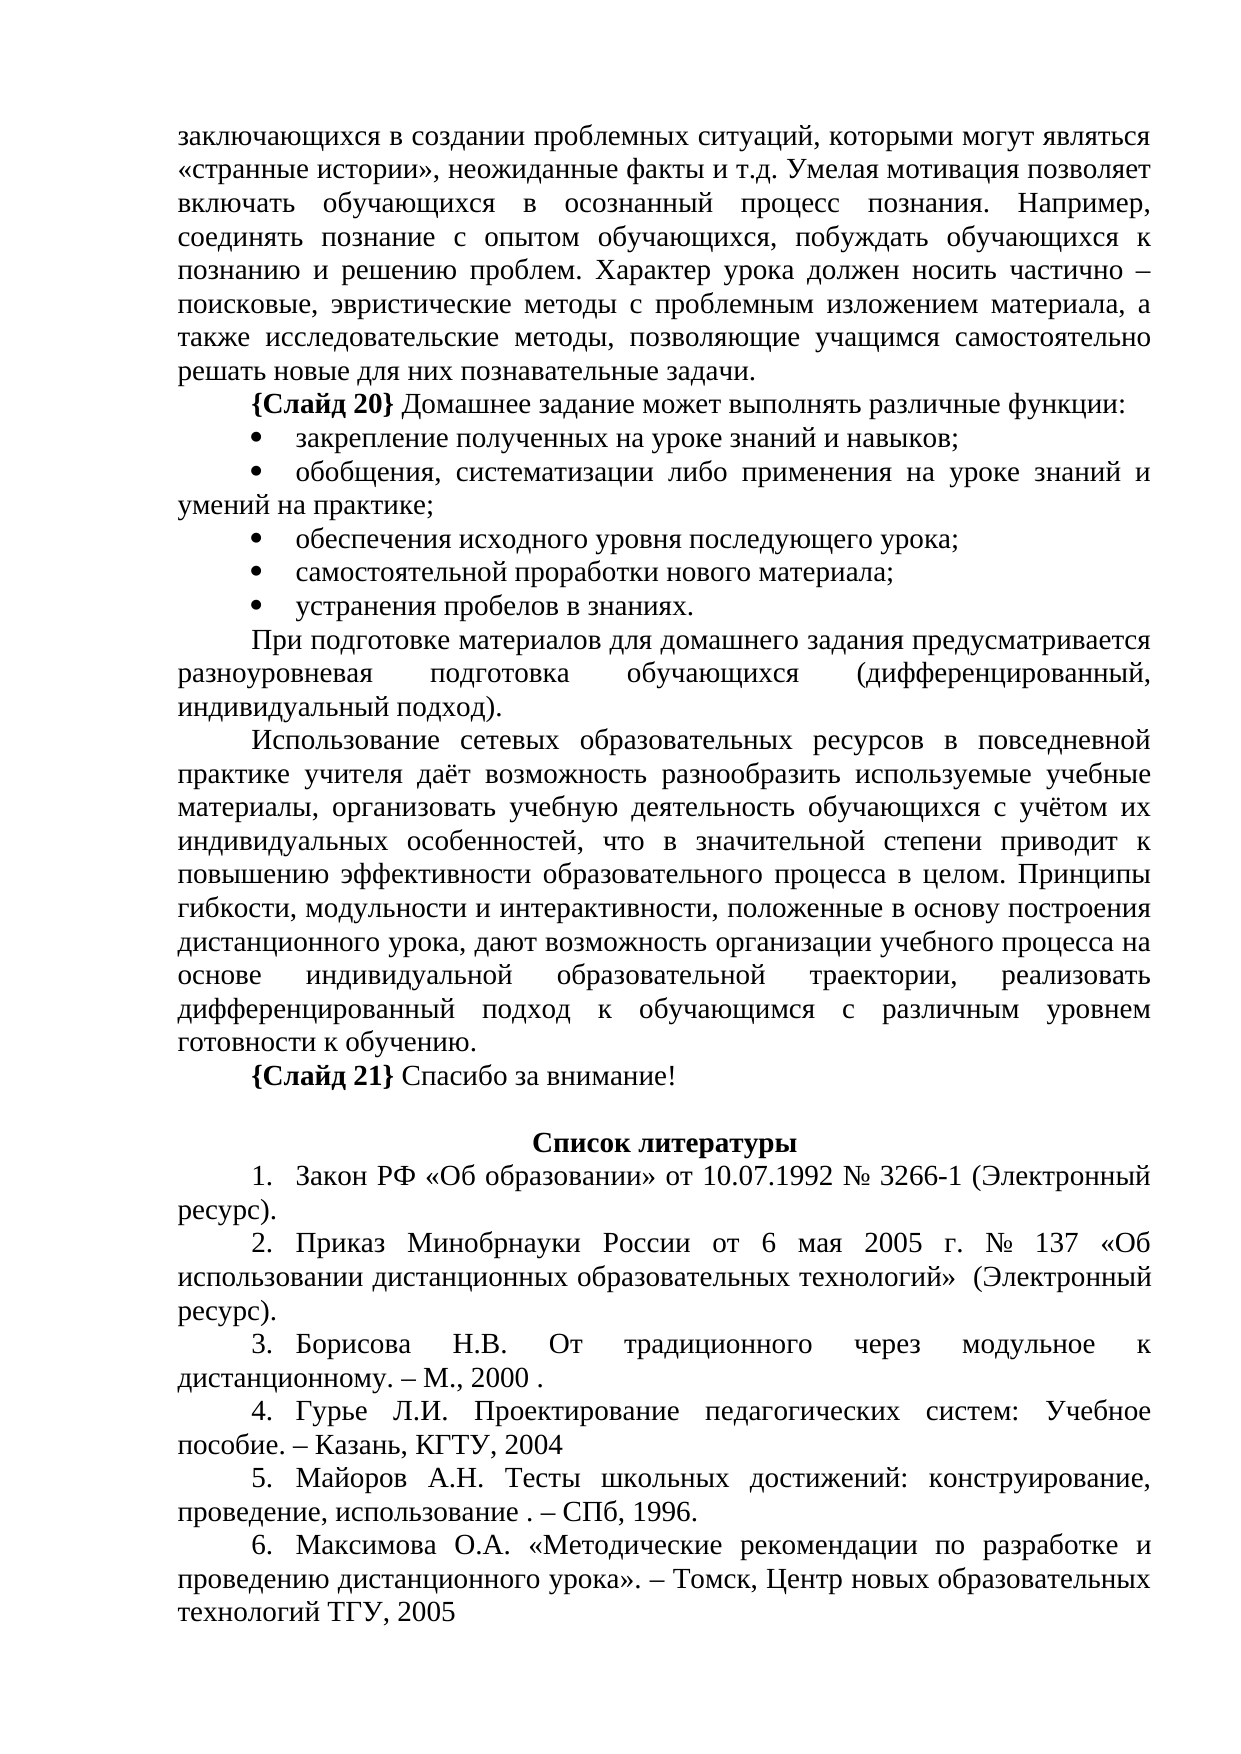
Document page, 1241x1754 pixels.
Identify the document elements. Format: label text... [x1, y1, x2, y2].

list обобщения, систематизации либо применения на уроке знаний и умений на практике; [177, 454, 1152, 521]
text {Слайд 21} Спасибо за внимание! [177, 1058, 1152, 1091]
list Майоров А.Н. Тесты школьных достижений: конструирование, проведение, использование . – СПб, 1996. [177, 1460, 1152, 1527]
list самостоятельной проработки нового материала; [177, 554, 1152, 588]
text Список литературы [177, 1125, 1152, 1158]
list Борисова Н.В. От традиционного через модульное к дистанционному. – М., 2000 . [177, 1326, 1152, 1393]
text При подготовке материалов для домашнего задания предусматривается разноуровневая подготовка обучающихся (дифференцированный, индивидуальный подход). [177, 622, 1152, 722]
list устранения пробелов в знаниях. [177, 588, 1152, 622]
list Приказ Минобрнауки России от 6 мая 2005 г. № 137 «Об использовании дистанционных образовательных технологий» (Электронный ресурс). [177, 1226, 1152, 1326]
text Использование сетевых образовательных ресурсов в повседневной практике учителя даёт возможность разнообразить используемые учебные материалы, организовать учебную деятельность обучающихся с учётом их индивидуальных особенностей, что в значительной степени приводит к повышению эффективности образовательного процесса в целом. Принципы гибкости, модульности и интерактивности, положенные в основу построения дистанционного урока, дают возможность организации учебного процесса на основе индивидуальной образовательной траектории, реализовать дифференцированный подход к обучающимся с различным уровнем готовности к обучению. [177, 722, 1152, 1058]
text {Слайд 20} Домашнее задание может выполнять различные функции: [177, 386, 1152, 420]
list обеспечения исходного уровня последующего урока; [177, 521, 1152, 554]
list закрепление полученных на уроке знаний и навыков; [177, 420, 1152, 454]
list Закон РФ «Об образовании» от 10.07.1992 № 3266-1 (Электронный ресурс). [177, 1158, 1152, 1226]
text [177, 118, 1152, 386]
list Гурье Л.И. Проектирование педагогических систем: Учебное пособие. – Казань, КГТУ, 2004 [177, 1393, 1152, 1460]
list Максимова О.А. «Методические рекомендации по разработке и проведению дистанционного урока». – Томск, Центр новых образовательных технологий ТГУ, 2005 [177, 1527, 1152, 1628]
